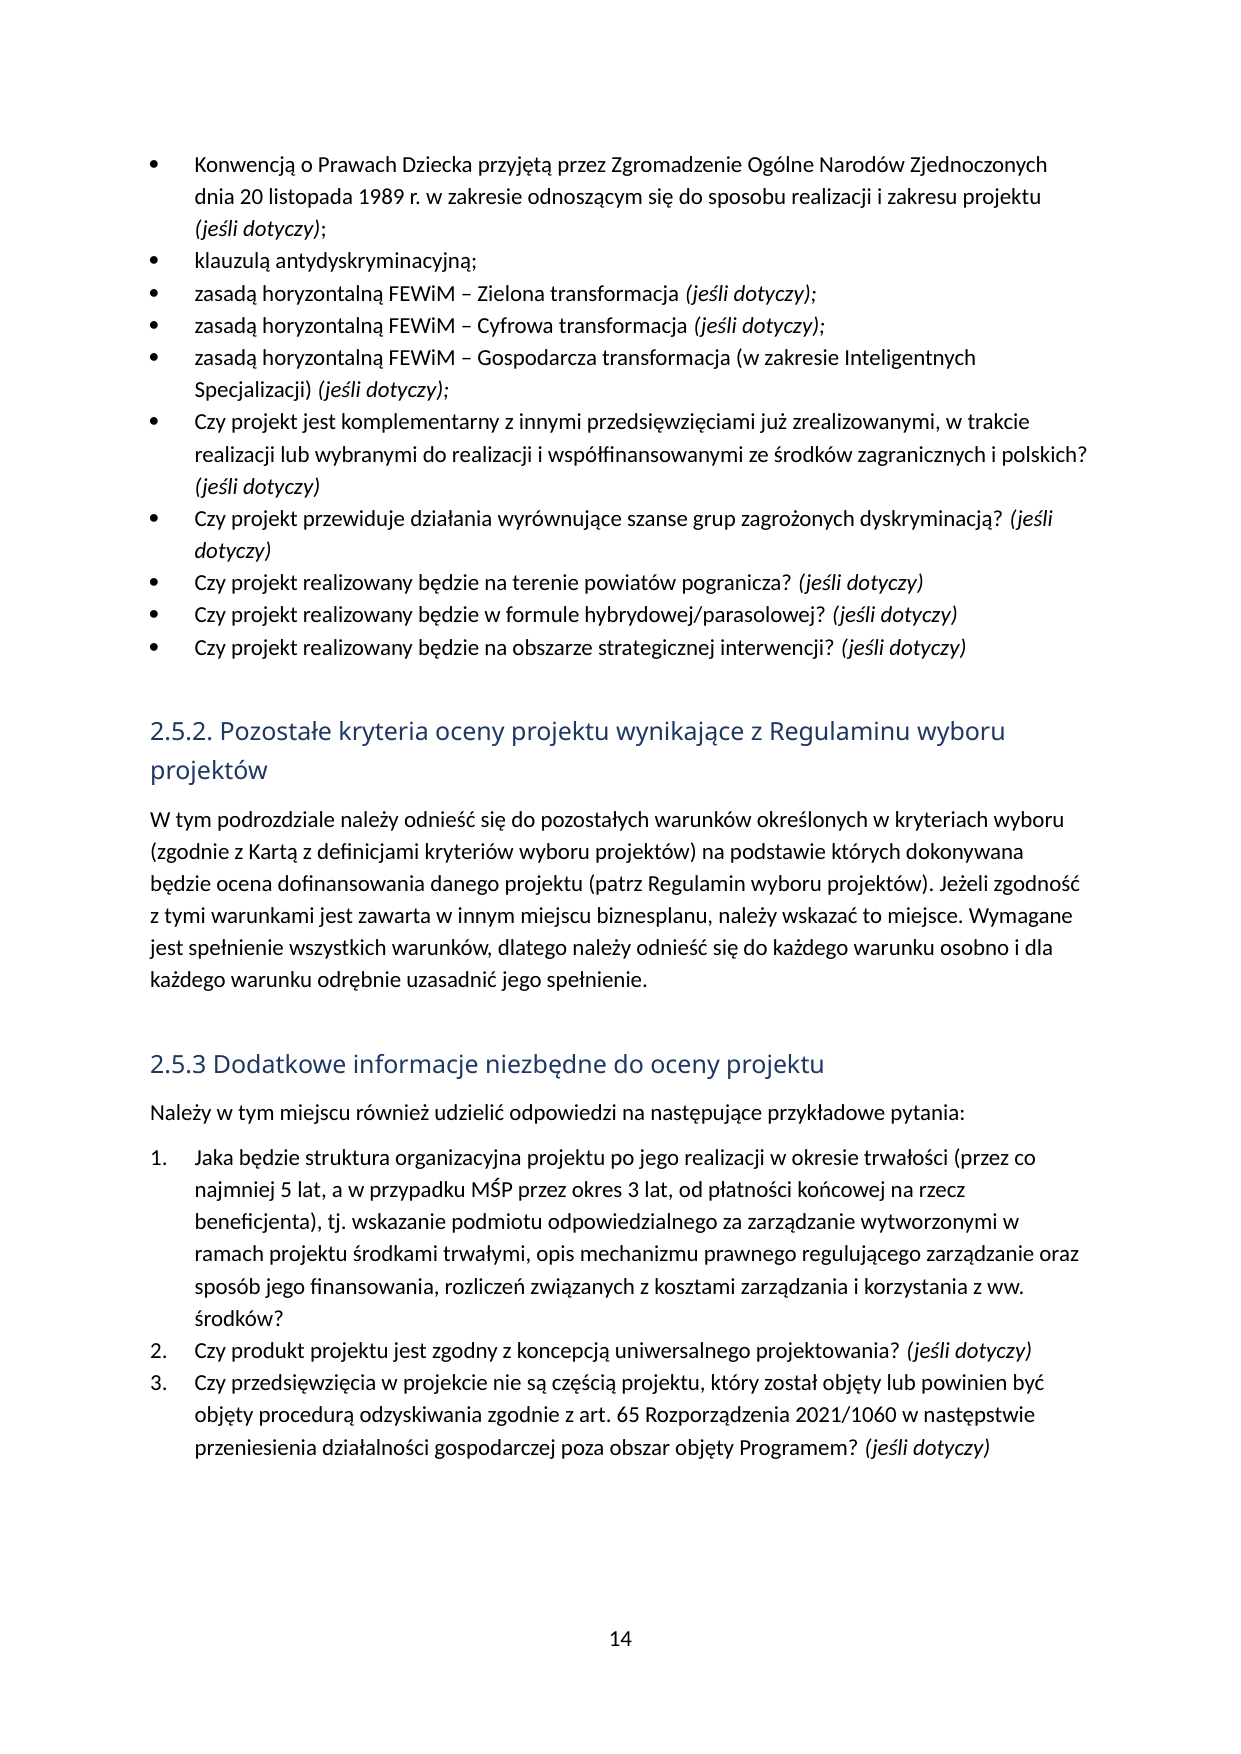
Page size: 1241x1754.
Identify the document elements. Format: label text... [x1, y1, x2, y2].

list zasadą horyzontalną FEWiM – Gospodarcza transformacja (w zakresie Inteligentnych Specjalizacji) (jeśli dotyczy); [150, 343, 1090, 403]
list zasadą horyzontalną FEWiM – Cyfrowa transformacja (jeśli dotyczy); [150, 311, 1090, 339]
list Jaka będzie struktura organizacyjna projektu po jego realizacji w okresie trwałości (przez co najmniej 5 lat, a w przypadku MŚP przez okres 3 lat, od płatności końcowej na rzecz beneficjenta), tj. wskazanie podmiotu odpowiedzialnego za zarządzanie wytworzonymi w ramach projektu środkami trwałymi, opis mechanizmu prawnego regulującego zarządzanie oraz sposób jego finansowania, rozliczeń związanych z kosztami zarządzania i korzystania z ww. środków? [150, 1143, 1090, 1332]
list Czy przedsięwzięcia w projekcie nie są częścią projektu, który został objęty lub powinien być objęty procedurą odzyskiwania zgodnie z art. 65 Rozporządzenia 2021/1060 w następstwie przeniesienia działalności gospodarczej poza obszar objęty Programem? (jeśli dotyczy) [150, 1368, 1090, 1461]
list Konwencją o Prawach Dziecka przyjętą przez Zgromadzenie Ogólne Narodów Zjednoczonych dnia 20 listopada 1989 r. w zakresie odnoszącym się do sposobu realizacji i zakresu projektu (jeśli dotyczy); [150, 150, 1090, 242]
list klauzulą antydyskryminacyjną; [150, 247, 1090, 274]
list Czy projekt przewiduje działania wyrównujące szanse grup zagrożonych dyskryminacją? (jeśli dotyczy) [150, 504, 1090, 564]
text Należy w tym miejscu również udzielić odpowiedzi na następujące przykładowe pytania: [150, 1098, 1090, 1126]
list Czy projekt jest komplementarny z innymi przedsięwzięciami już zrealizowanymi, w trakcie realizacji lub wybranymi do realizacji i współfinansowanymi ze środków zagranicznych i polskich? (jeśli dotyczy) [150, 407, 1090, 500]
list Czy projekt realizowany będzie na terenie powiatów pogranicza? (jeśli dotyczy) [150, 568, 1090, 596]
subtitle 2.5.2. Pozostałe kryteria oceny projektu wynikające z Regulaminu wyboru projektów [150, 714, 1090, 787]
list Czy produkt projektu jest zgodny z koncepcją uniwersalnego projektowania? (jeśli dotyczy) [150, 1336, 1090, 1364]
list zasadą horyzontalną FEWiM – Zielona transformacja (jeśli dotyczy); [150, 279, 1090, 307]
subtitle 2.5.3 Dodatkowe informacje niezbędne do oceny projektu [150, 1047, 1090, 1081]
list Czy projekt realizowany będzie na obszarze strategicznej interwencji? (jeśli dotyczy) [150, 633, 1090, 661]
text W tym podrozdziale należy odnieść się do pozostałych warunków określonych w kryteriach wyboru (zgodnie z Kartą z definicjami kryteriów wyboru projektów) na podstawie których dokonywana będzie ocena dofinansowania danego projektu (patrz Regulamin wyboru projektów). Jeżeli zgodność z tymi warunkami jest zawarta w innym miejscu biznesplanu, należy wskazać to miejsce. Wymagane jest spełnienie wszystkich warunków, dlatego należy odnieść się do każdego warunku osobno i dla każdego warunku odrębnie uzasadnić jego spełnienie. [150, 805, 1090, 994]
list Czy projekt realizowany będzie w formule hybrydowej/parasolowej? (jeśli dotyczy) [150, 601, 1090, 629]
